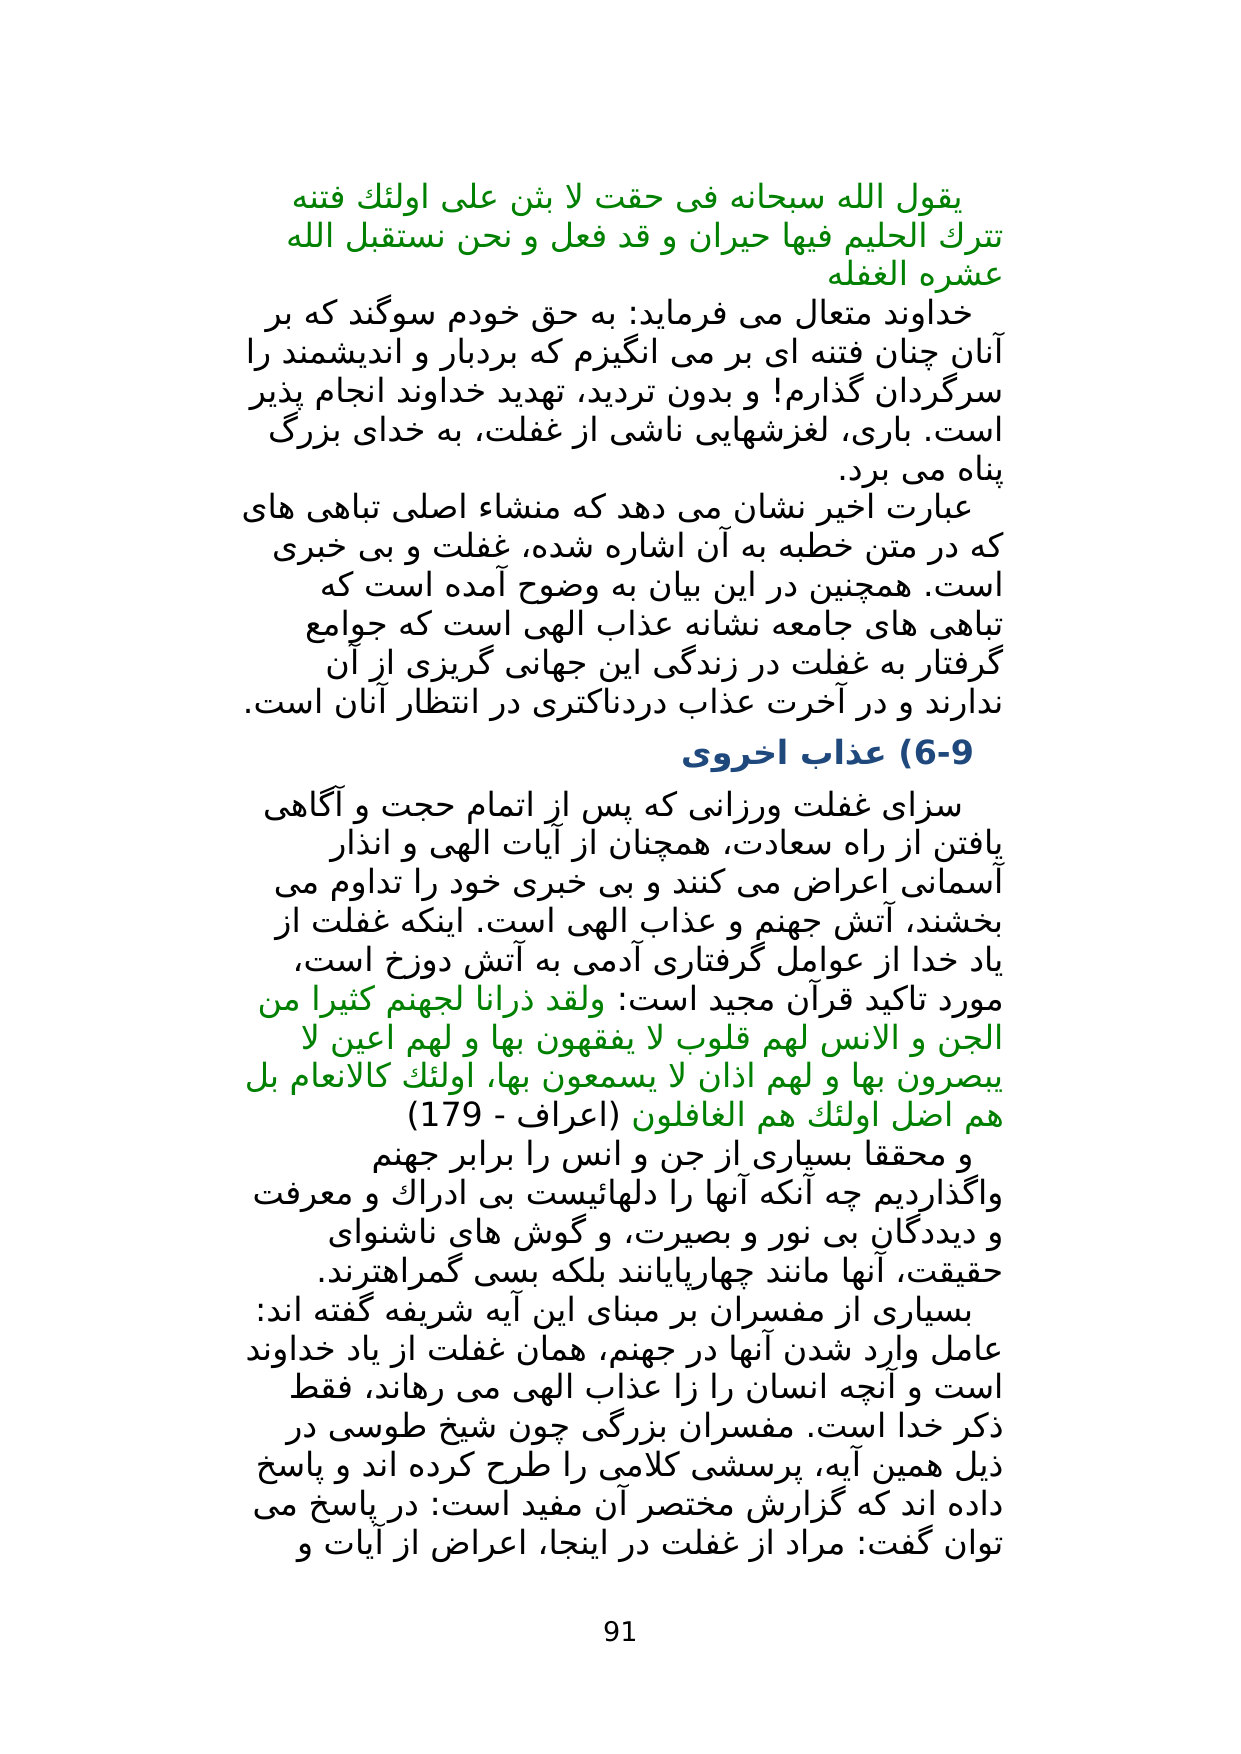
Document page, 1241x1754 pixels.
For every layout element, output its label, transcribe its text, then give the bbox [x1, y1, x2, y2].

text و محققا بسيارى از جن و انس را برابر جهنم واگذارديم چه آنكه آنها را دلهائيست بى ادراك و معرفت و ديددگان بى نور و بصيرت، و گوش هاى ناشنواى حقيقت، آنها مانند چهارپايانند بلكه بسى گمراهترند. [236, 1135, 1004, 1290]
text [236, 1290, 1004, 1562]
subtitle 6-9) عذاب اخروى [236, 734, 1004, 772]
text خداوند متعال مى فرمايد: به حق خودم سوگند كه بر آنان چنان فتنه اى بر مى انگيزم كه بردبار و انديشمند را سرگردان گذارم! و بدون ترديد، تهديد خداوند انجام پذير است. بارى، لغزشهايى ناشى از غفلت، به خداى بزرگ پناه مى برد. [236, 294, 1004, 488]
text سزاى غفلت ورزانى كه پس از اتمام حجت و آگاهى يافتن از راه سعادت، همچنان از آيات الهى و انذار آسمانى اعراض مى كنند و بى خبرى خود را تداوم مى بخشند، آتش جهنم و عذاب الهى است. اينكه غفلت از ياد خدا از عوامل گرفتارى آدمى به آتش دوزخ است، مورد تاكيد قرآن مجيد است: ولقد ذرانا لجهنم كثيرا من الجن و الانس لهم قلوب لا يفقهون بها و لهم اعين لا يبصرون بها و لهم اذان لا يسمعون بها، اولئك كالانعام بل هم اضل اولئك هم الغافلون (اعراف - 179) [236, 785, 1004, 1135]
text يقول الله سبحانه فى حقت لا بثن على اولئك فتنه تترك الحليم فيها حيران و قد فعل و نحن نستقبل الله عشره الغفله [236, 177, 1004, 294]
text عبارت اخير نشان مى دهد كه منشاء اصلى تباهى هاى كه در متن خطبه به آن اشاره شده، غفلت و بى خبرى است. همچنين در اين بيان به وضوح آمده است كه تباهى هاى جامعه نشانه عذاب الهى است كه جوامع گرفتار به غفلت در زندگى اين جهانى گريزى از آن ندارند و در آخرت عذاب دردناكترى در انتظار آنان است. [236, 488, 1004, 721]
